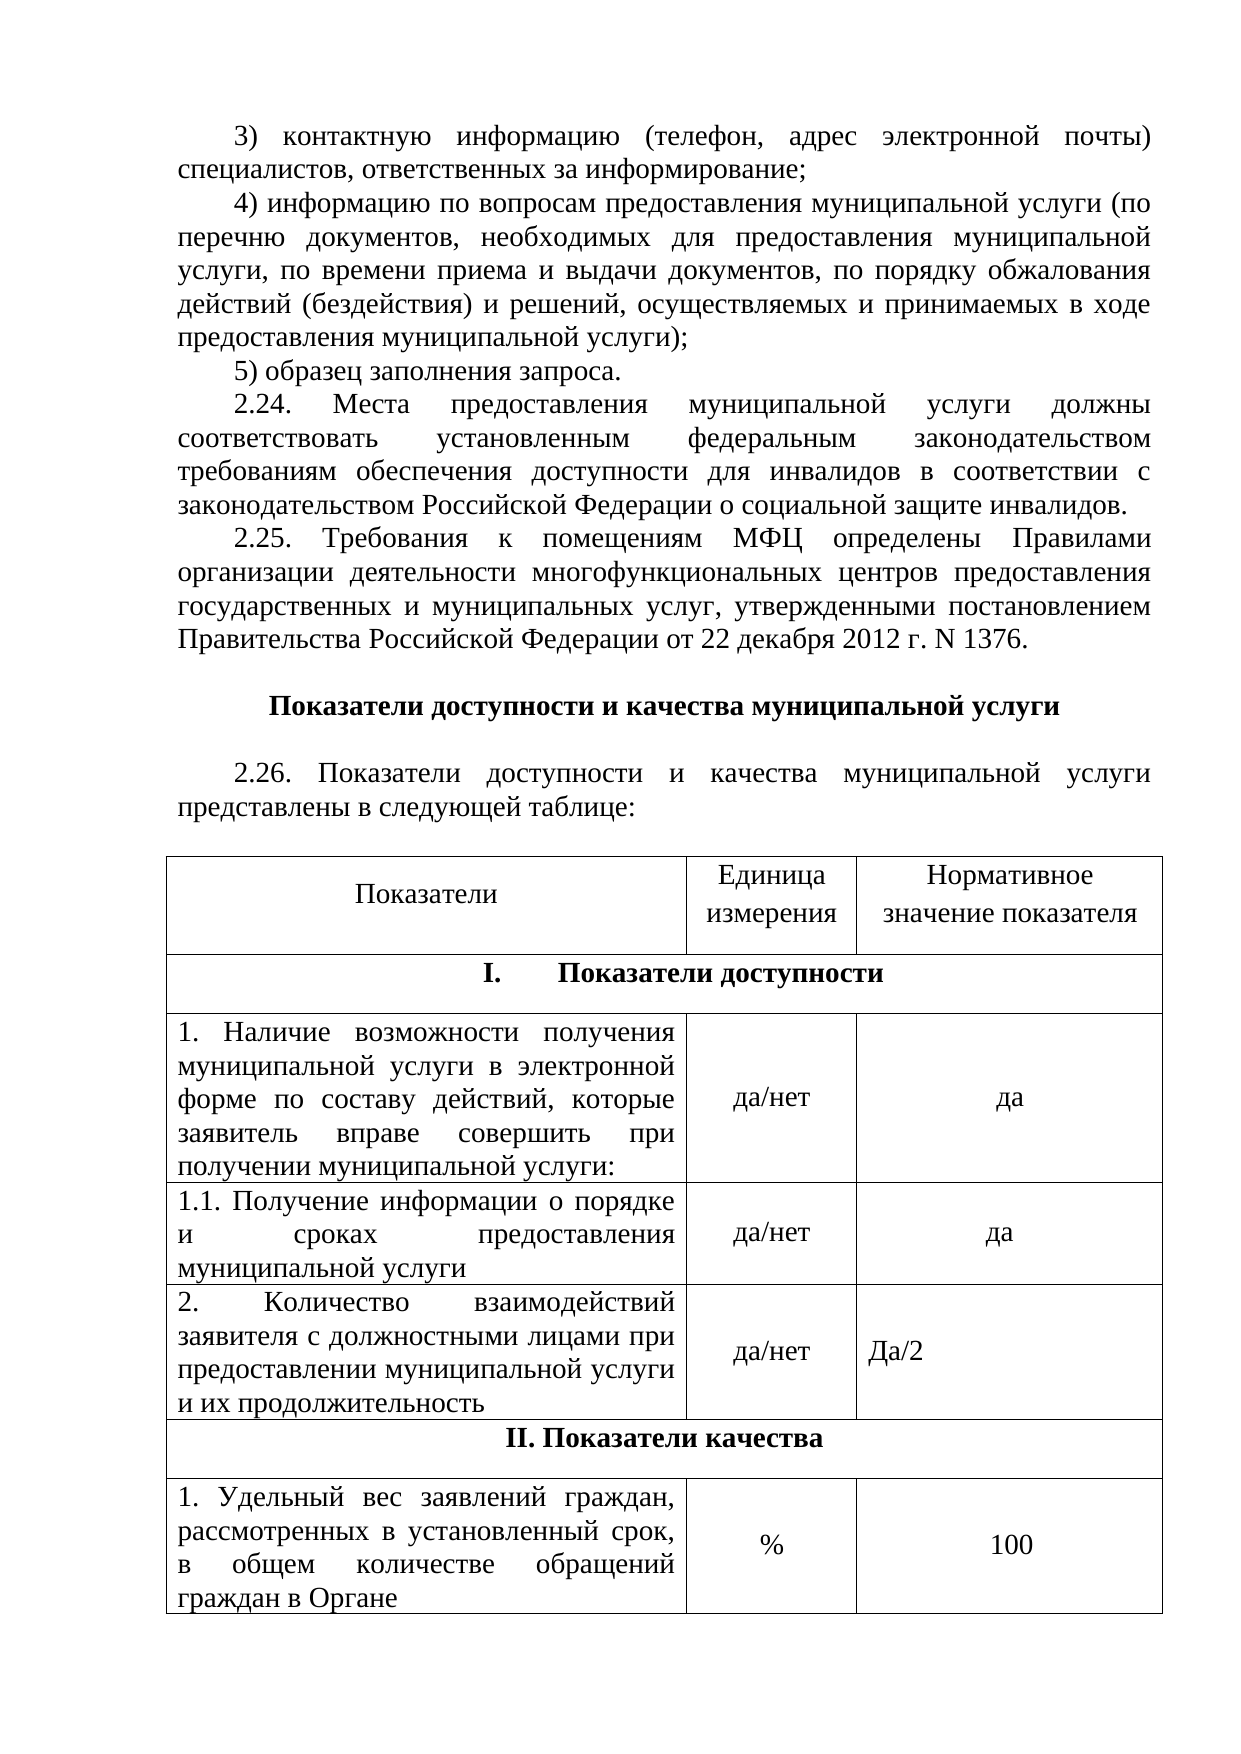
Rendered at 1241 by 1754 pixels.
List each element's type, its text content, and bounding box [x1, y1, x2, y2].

table_header Единица измерения [687, 857, 856, 954]
table_cell Да/2 [857, 1285, 1162, 1419]
table_cell 2. Количество взаимодействий заявителя с должностными лицами при предоставлении муниципальной услуги и их продолжительность [167, 1285, 686, 1419]
table_cell % [687, 1479, 856, 1613]
text 2.26. Показатели доступности и качества муниципальной услуги представлены в следующей таблице: [177, 755, 1152, 822]
text Показатели доступности и качества муниципальной услуги [177, 688, 1152, 722]
text 2.25. Требования к помещениям МФЦ определены Правилами организации деятельности многофункциональных центров предоставления государственных и муниципальных услуг, утвержденными постановлением Правительства Российской Федерации от 22 декабря 2012 г. N 1376. [177, 521, 1152, 655]
text 3) контактную информацию (телефон, адрес электронной почты) специалистов, ответственных за информирование; [177, 118, 1152, 185]
table_cell да/нет [687, 1014, 856, 1182]
table_cell да/нет [687, 1183, 856, 1283]
table_cell 1. Наличие возможности получения муниципальной услуги в электронной форме по составу действий, которые заявитель вправе совершить при получении муниципальной услуги: [167, 1014, 686, 1182]
table_cell да [857, 1014, 1162, 1182]
table_header Нормативное значение показателя [857, 857, 1162, 954]
table_cell 1.1. Получение информации о порядке и сроках предоставления муниципальной услуги [167, 1183, 686, 1283]
table_cell II. Показатели качества [167, 1420, 1162, 1478]
table_header Показатели [167, 857, 686, 954]
text 5) образец заполнения запроса. [177, 353, 1152, 386]
table_cell 100 [857, 1479, 1162, 1613]
text 4) информацию по вопросам предоставления муниципальной услуги (по перечню документов, необходимых для предоставления муниципальной услуги, по времени приема и выдачи документов, по порядку обжалования действий (бездействия) и решений, осуществляемых и принимаемых в ходе предоставления муниципальной услуги); [177, 185, 1152, 353]
text 2.24. Места предоставления муниципальной услуги должны соответствовать установленным федеральным законодательством требованиям обеспечения доступности для инвалидов в соответствии с законодательством Российской Федерации о социальной защите инвалидов. [177, 386, 1152, 521]
table_cell Показатели доступности [167, 955, 1162, 1013]
table_cell 1. Удельный вес заявлений граждан, рассмотренных в установленный срок, в общем количестве обращений граждан в Органе [167, 1479, 686, 1613]
table_cell да/нет [687, 1285, 856, 1419]
table_cell да [857, 1183, 1162, 1283]
